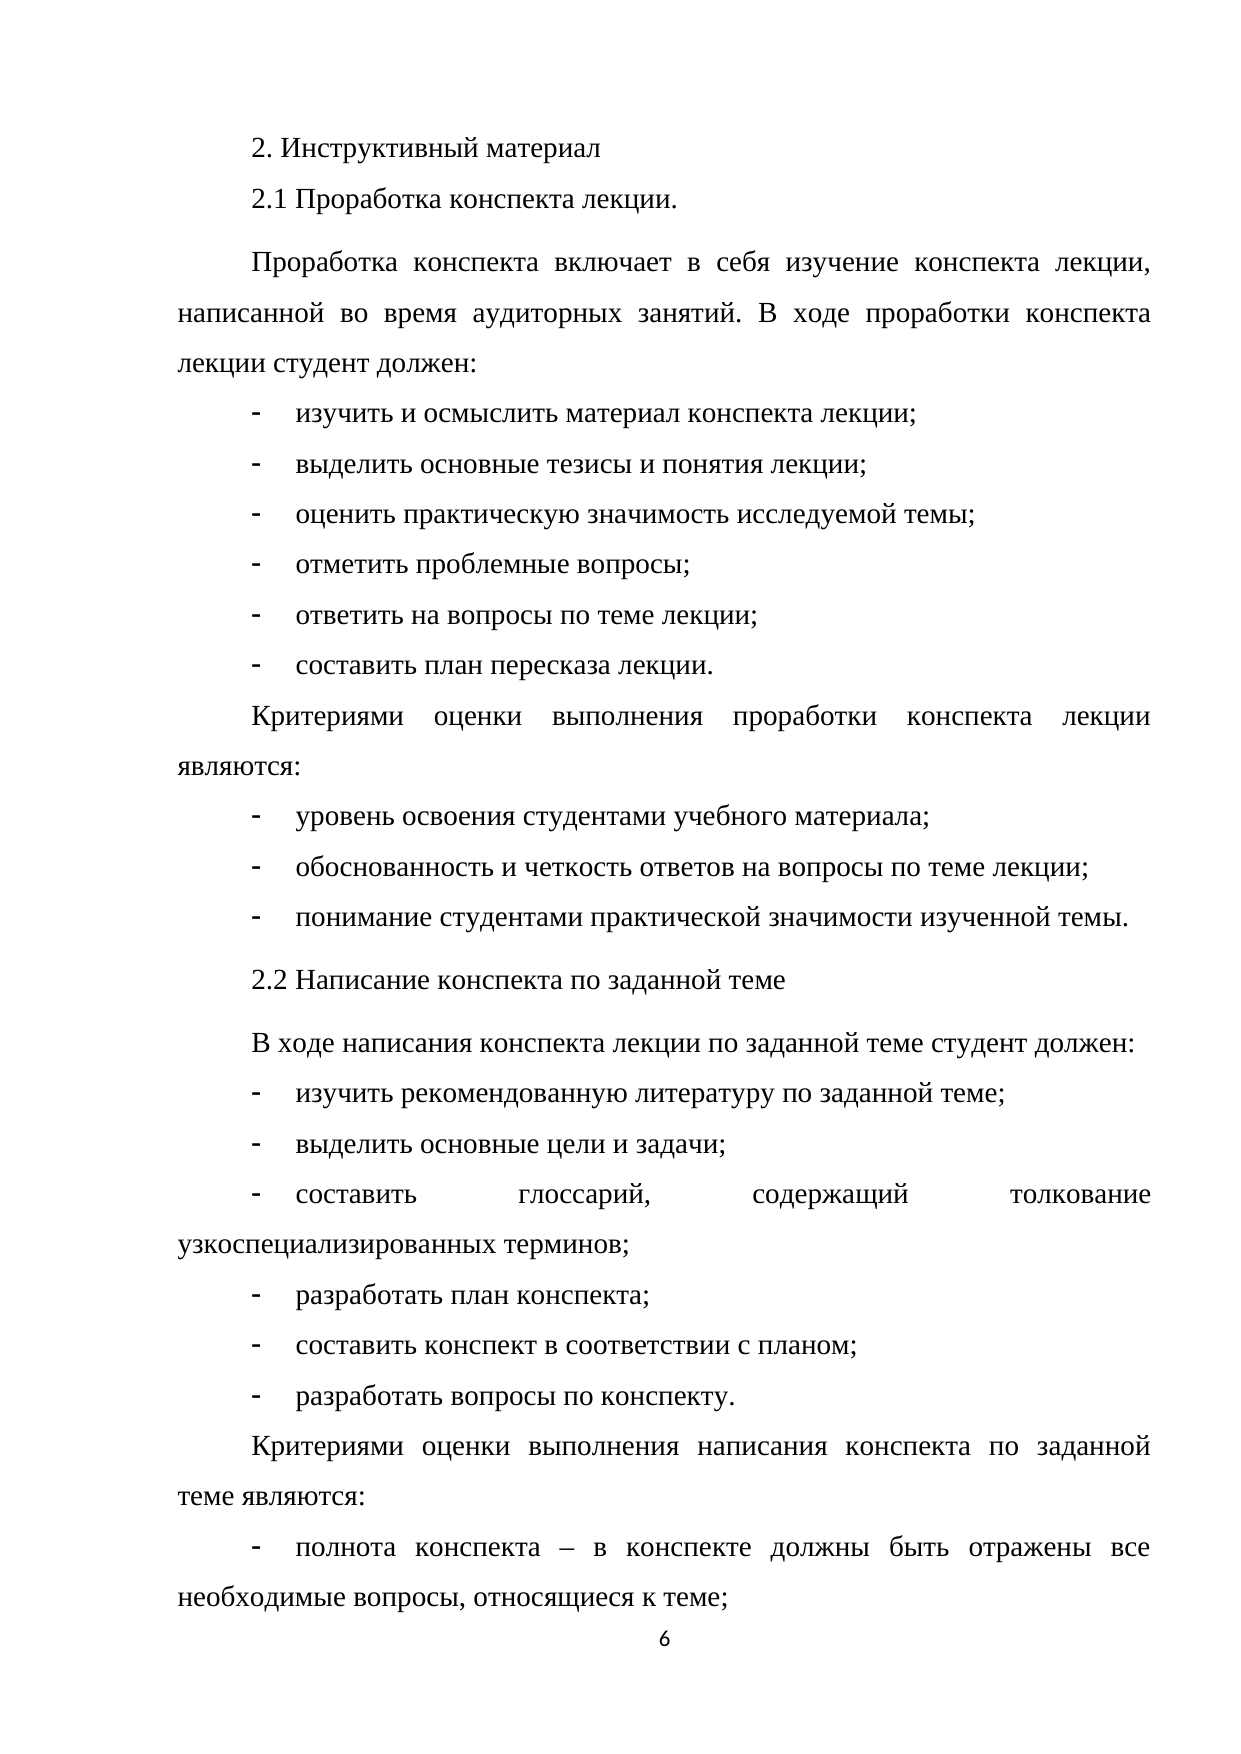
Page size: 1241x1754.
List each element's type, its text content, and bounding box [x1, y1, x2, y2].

list выделить основные тезисы и понятия лекции; [177, 446, 1152, 479]
list разработать вопросы по конспекту. [177, 1378, 1152, 1411]
list составить конспект в соответствии с планом; [177, 1327, 1152, 1361]
list отметить проблемные вопросы; [177, 547, 1152, 580]
subtitle 2. Инструктивный материал [251, 131, 1152, 164]
list выделить основные цели и задачи; [177, 1126, 1152, 1159]
text Проработка конспекта включает в себя изучение конспекта лекции, написанной во время аудиторных занятий. В ходе проработки конспекта лекции студент должен: [177, 244, 1152, 379]
subtitle 2.2 Написание конспекта по заданной теме [251, 962, 1152, 996]
list понимание студентами практической значимости изученной темы. [177, 899, 1152, 933]
list изучить и осмыслить материал конспекта лекции; [177, 395, 1152, 429]
list уровень освоения студентами учебного материала; [177, 798, 1152, 832]
list обоснованность и четкость ответов на вопросы по теме лекции; [177, 849, 1152, 883]
text Критериями оценки выполнения написания конспекта по заданной теме являются: [177, 1428, 1152, 1512]
text В ходе написания конспекта лекции по заданной теме студент должен: [177, 1025, 1152, 1059]
text Критериями оценки выполнения проработки конспекта лекции являются: [177, 698, 1152, 782]
list оценить практическую значимость исследуемой темы; [177, 496, 1152, 530]
list составить глоссарий, содержащий толкование узкоспециализированных терминов; [177, 1176, 1152, 1260]
list составить план пересказа лекции. [177, 647, 1152, 681]
subtitle 2.1 Проработка конспекта лекции. [251, 182, 1152, 215]
list изучить рекомендованную литературу по заданной теме; [177, 1075, 1152, 1109]
list ответить на вопросы по теме лекции; [177, 597, 1152, 631]
list разработать план конспекта; [177, 1277, 1152, 1311]
list полнота конспекта – в конспекте должны быть отражены все необходимые вопросы, относящиеся к теме; [177, 1529, 1152, 1613]
